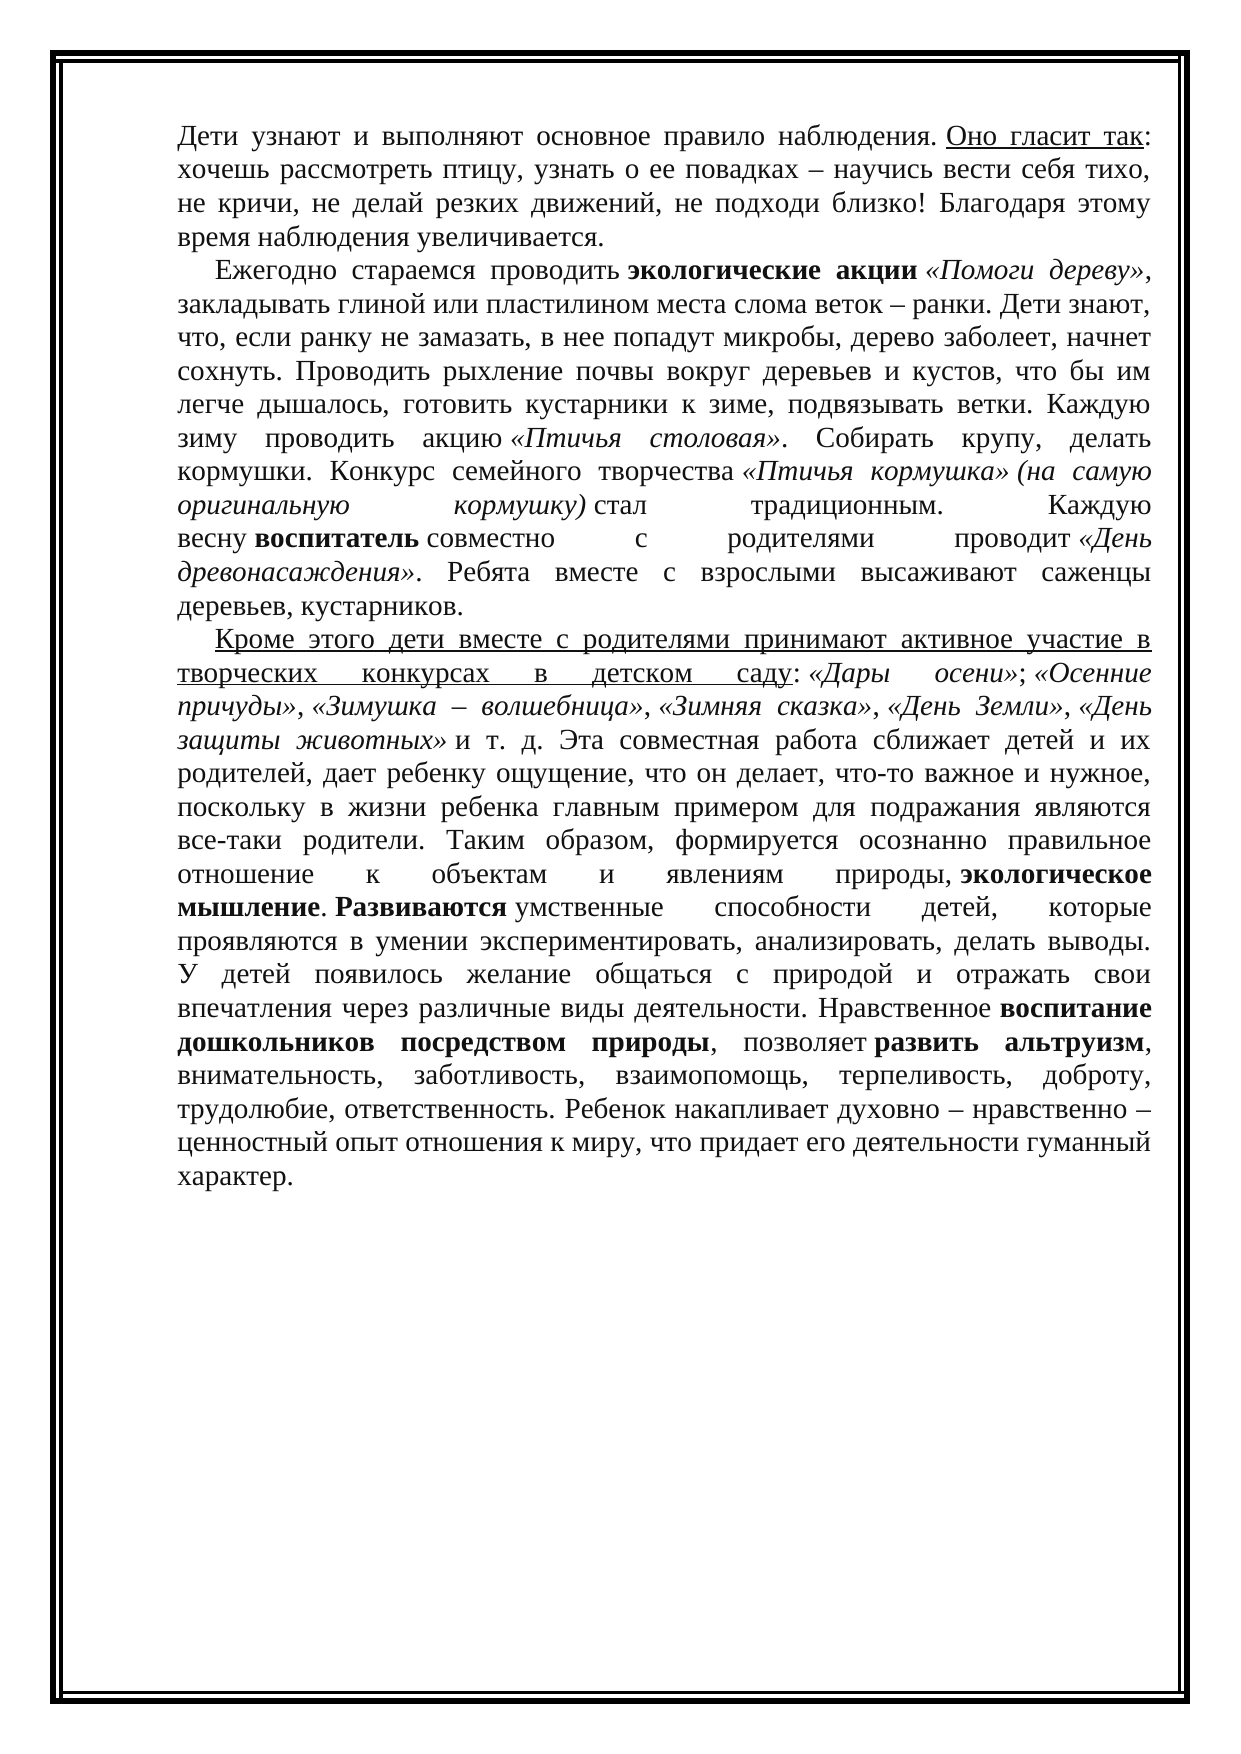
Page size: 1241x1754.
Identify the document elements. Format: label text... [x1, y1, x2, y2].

text Кроме этого дети вместе с родителями принимают активное участие в творческих конкурсах в детском саду: «Дары осени»; «Осенние причуды», «Зимушка – волшебница», «Зимняя сказка», «День Земли», «День защиты животных» и т. д. Эта совместная работа сближает детей и их родителей, дает ребенку ощущение, что он делает, что-то важное и нужное, поскольку в жизни ребенка главным примером для подражания являются все-таки родители. Таким образом, формируется осознанно правильное отношение к объектам и явлениям природы, экологическое мышление. Развиваются умственные способности детей, которые проявляются в умении экспериментировать, анализировать, делать выводы. У детей появилось желание общаться с природой и отражать свои впечатления через различные виды деятельности. Нравственное воспитание дошкольников посредством природы, позволяет развить альтруизм, внимательность, заботливость, взаимопомощь, терпеливость, доброту, трудолюбие, ответственность. Ребенок накапливает духовно – нравственно – ценностный опыт отношения к миру, что придает его деятельности гуманный характер. [177, 621, 1152, 1191]
text Ежегодно стараемся проводить экологические акции «Помоги дереву», закладывать глиной или пластилином места слома веток – ранки. Дети знают, что, если ранку не замазать, в нее попадут микробы, дерево заболеет, начнет сохнуть. Проводить рыхление почвы вокруг деревьев и кустов, что бы им легче дышалось, готовить кустарники к зиме, подвязывать ветки. Каждую зиму проводить акцию «Птичья столовая». Собирать крупу, делать кормушки. Конкурс семейного творчества «Птичья кормушка» (на самую оригинальную кормушку) стал традиционным. Каждую весну воспитатель совместно с родителями проводит «День древонасаждения». Ребята вместе с взрослыми высаживают саженцы деревьев, кустарников. [177, 252, 1152, 621]
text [177, 118, 1152, 252]
